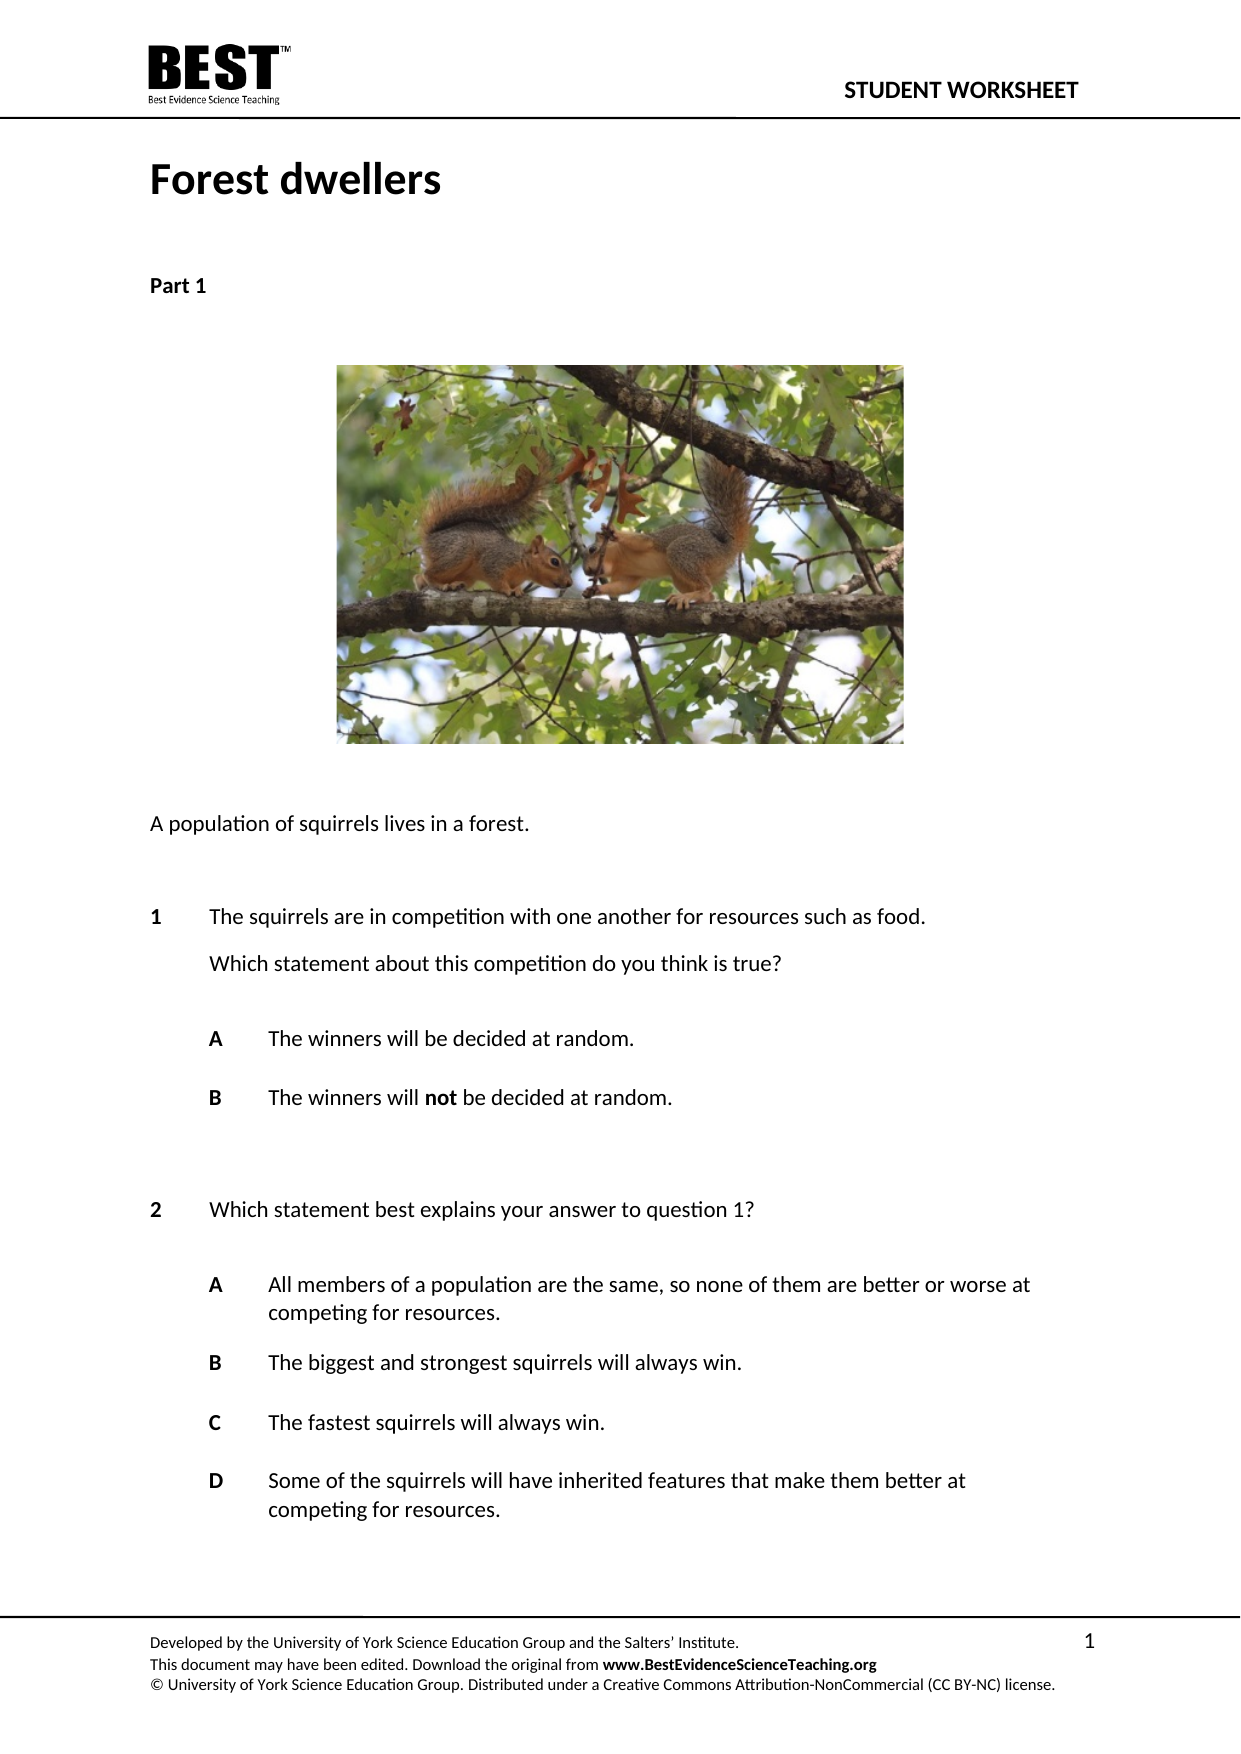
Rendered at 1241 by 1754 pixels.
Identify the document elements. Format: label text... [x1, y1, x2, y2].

table_header All members of a population are the same, so none of them are better or worse at competing for resources. [257, 1270, 1078, 1348]
text A population of squirrels lives in a forest. [150, 809, 1090, 837]
table_header A [197, 1270, 257, 1348]
table_cell D [197, 1467, 257, 1526]
text Part 1 [150, 271, 1090, 299]
table_cell The biggest and strongest squirrels will always win. [257, 1349, 1078, 1408]
table_cell The winners will not be decided at random. [257, 1083, 1078, 1142]
table_header A [197, 1024, 257, 1083]
list Which statement about this competition do you think is true? [209, 949, 1090, 977]
table_cell B [197, 1349, 257, 1408]
picture [336, 365, 904, 744]
table_cell Some of the squirrels will have inherited features that make them better at competing for resources. [257, 1467, 1078, 1526]
table_cell B [197, 1083, 257, 1142]
table_header The winners will be decided at random. [257, 1024, 1078, 1083]
list The squirrels are in competition with one another for resources such as food. [150, 902, 1090, 931]
table_cell C [197, 1408, 257, 1467]
picture [148, 44, 291, 105]
list Which statement best explains your answer to question 1? [150, 1195, 1090, 1223]
table_cell The fastest squirrels will always win. [257, 1408, 1078, 1467]
text Forest dwellers [150, 150, 1090, 206]
